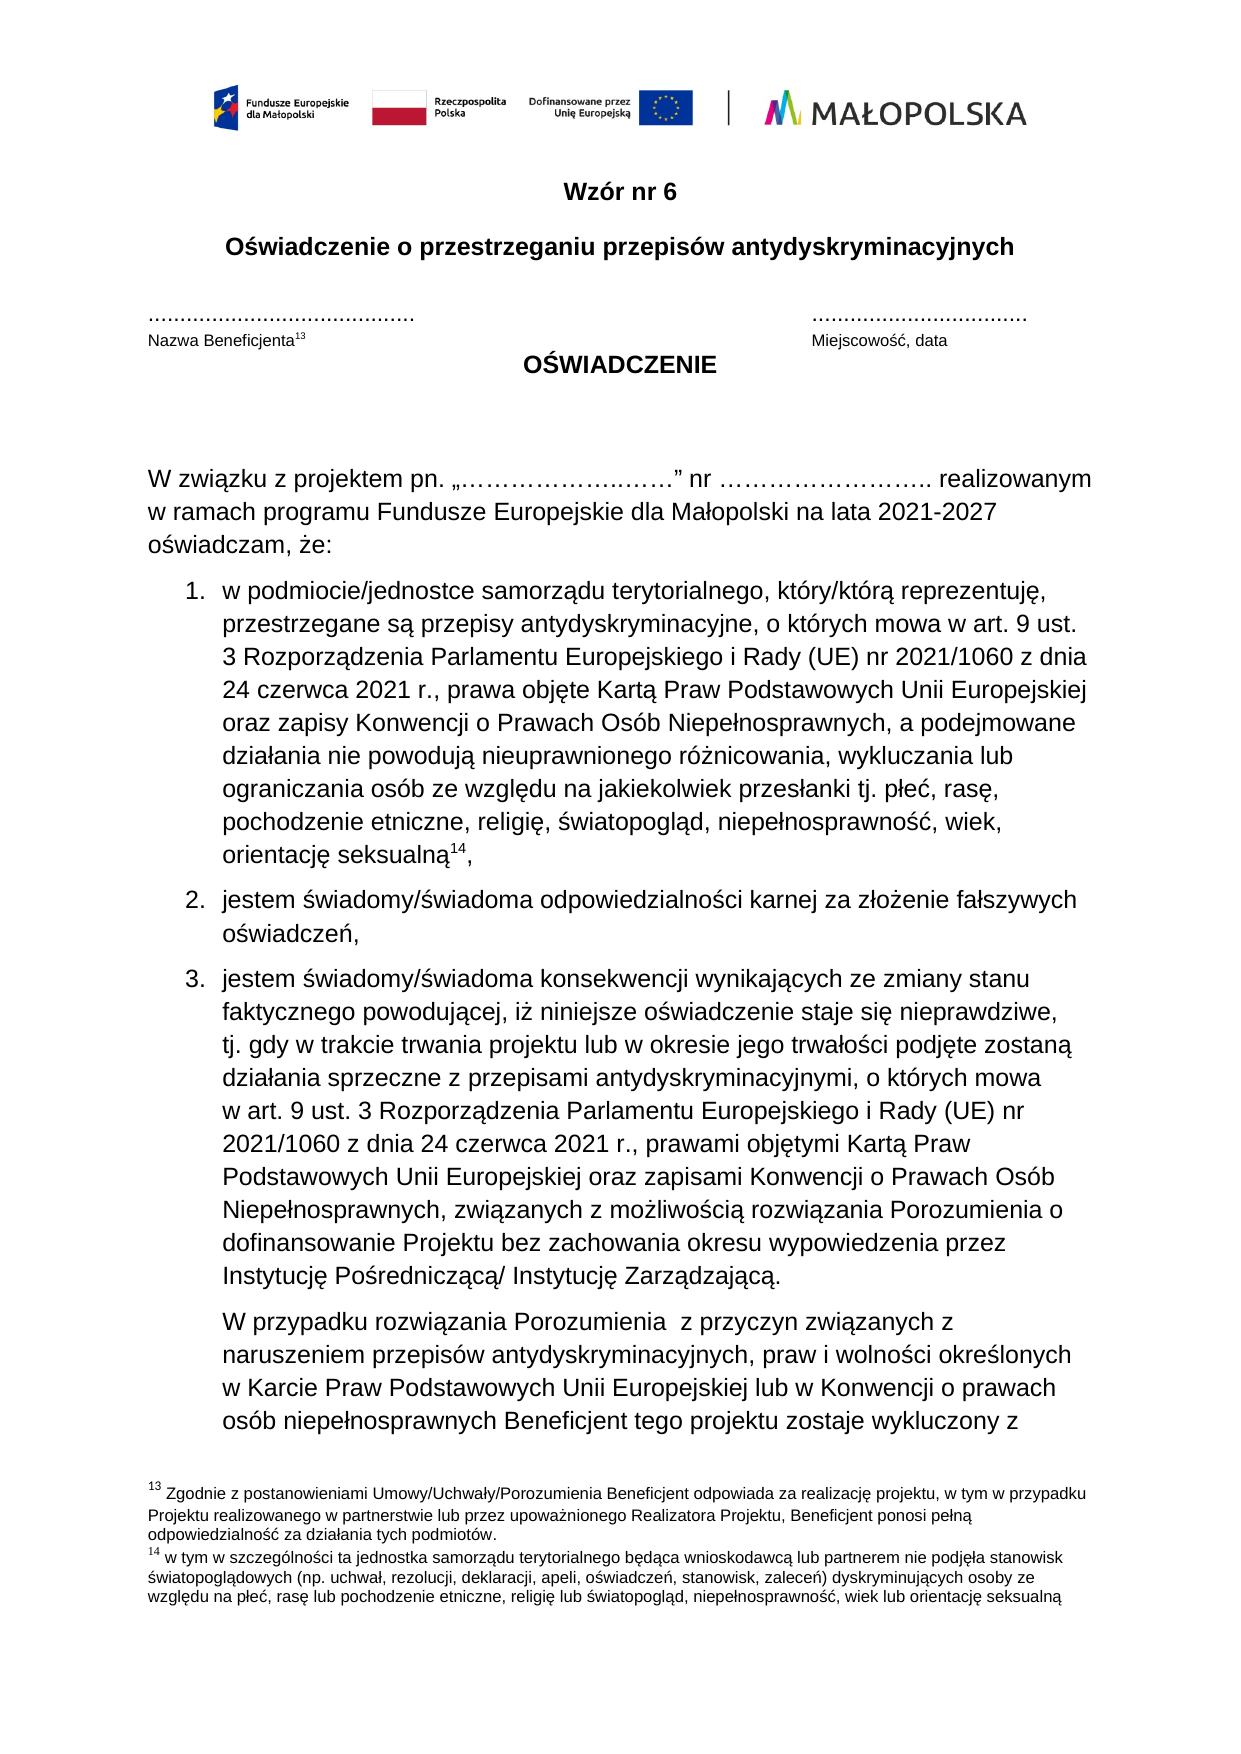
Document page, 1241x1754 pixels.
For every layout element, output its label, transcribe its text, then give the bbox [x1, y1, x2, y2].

list jestem świadomy/świadoma odpowiedzialności karnej za złożenie fałszywych oświadczeń, [185, 886, 1092, 947]
text .......................................... .................................. [148, 300, 1092, 327]
text W związku z projektem pn. „………………..……” nr …………………….. realizowanym w ramach programu Fundusze Europejskie dla Małopolski na lata 2021-2027 oświadczam, że: [148, 464, 1092, 559]
text OŚWIADCZENIE [148, 349, 1092, 378]
list w podmiocie/jednostce samorządu terytorialnego, który/którą reprezentuję, przestrzegane są przepisy antydyskryminacyjne, o których mowa w art. 9 ust. 3 Rozporządzenia Parlamentu Europejskiego i Rady (UE) nr 2021/1060 z dnia 24 czerwca 2021 r., prawa objęte Kartą Praw Podstawowych Unii Europejskiej oraz zapisy Konwencji o Prawach Osób Niepełnosprawnych, a podejmowane działania nie powodują nieuprawnionego różnicowania, wykluczania lub ograniczania osób ze względu na jakiekolwiek przesłanki tj. płeć, rasę, pochodzenie etniczne, religię, światopogląd, niepełnosprawność, wiek, orientację seksualną, [185, 576, 1092, 869]
text Nazwa Beneficjenta Miejscowość, data [148, 330, 1092, 349]
list jestem świadomy/świadoma konsekwencji wynikających ze zmiany stanu faktycznego powodującej, iż niniejsze oświadczenie staje się nieprawdziwe, tj. gdy w trakcie trwania projektu lub w okresie jego trwałości podjęte zostaną działania sprzeczne z przepisami antydyskryminacyjnymi, o których mowa w art. 9 ust. 3 Rozporządzenia Parlamentu Europejskiego i Rady (UE) nr 2021/1060 z dnia 24 czerwca 2021 r., prawami objętymi Kartą Praw Podstawowych Unii Europejskiej oraz zapisami Konwencji o Prawach Osób Niepełnosprawnych, związanych z możliwością rozwiązania Porozumienia o dofinansowanie Projektu bez zachowania okresu wypowiedzenia przez Instytucję Pośredniczącą/ Instytucję Zarządzającą. [185, 964, 1092, 1290]
picture [202, 73, 1039, 142]
text Oświadczenie o przestrzeganiu przepisów antydyskryminacyjnych [148, 232, 1092, 261]
text Wzór nr 6 [148, 176, 1092, 205]
